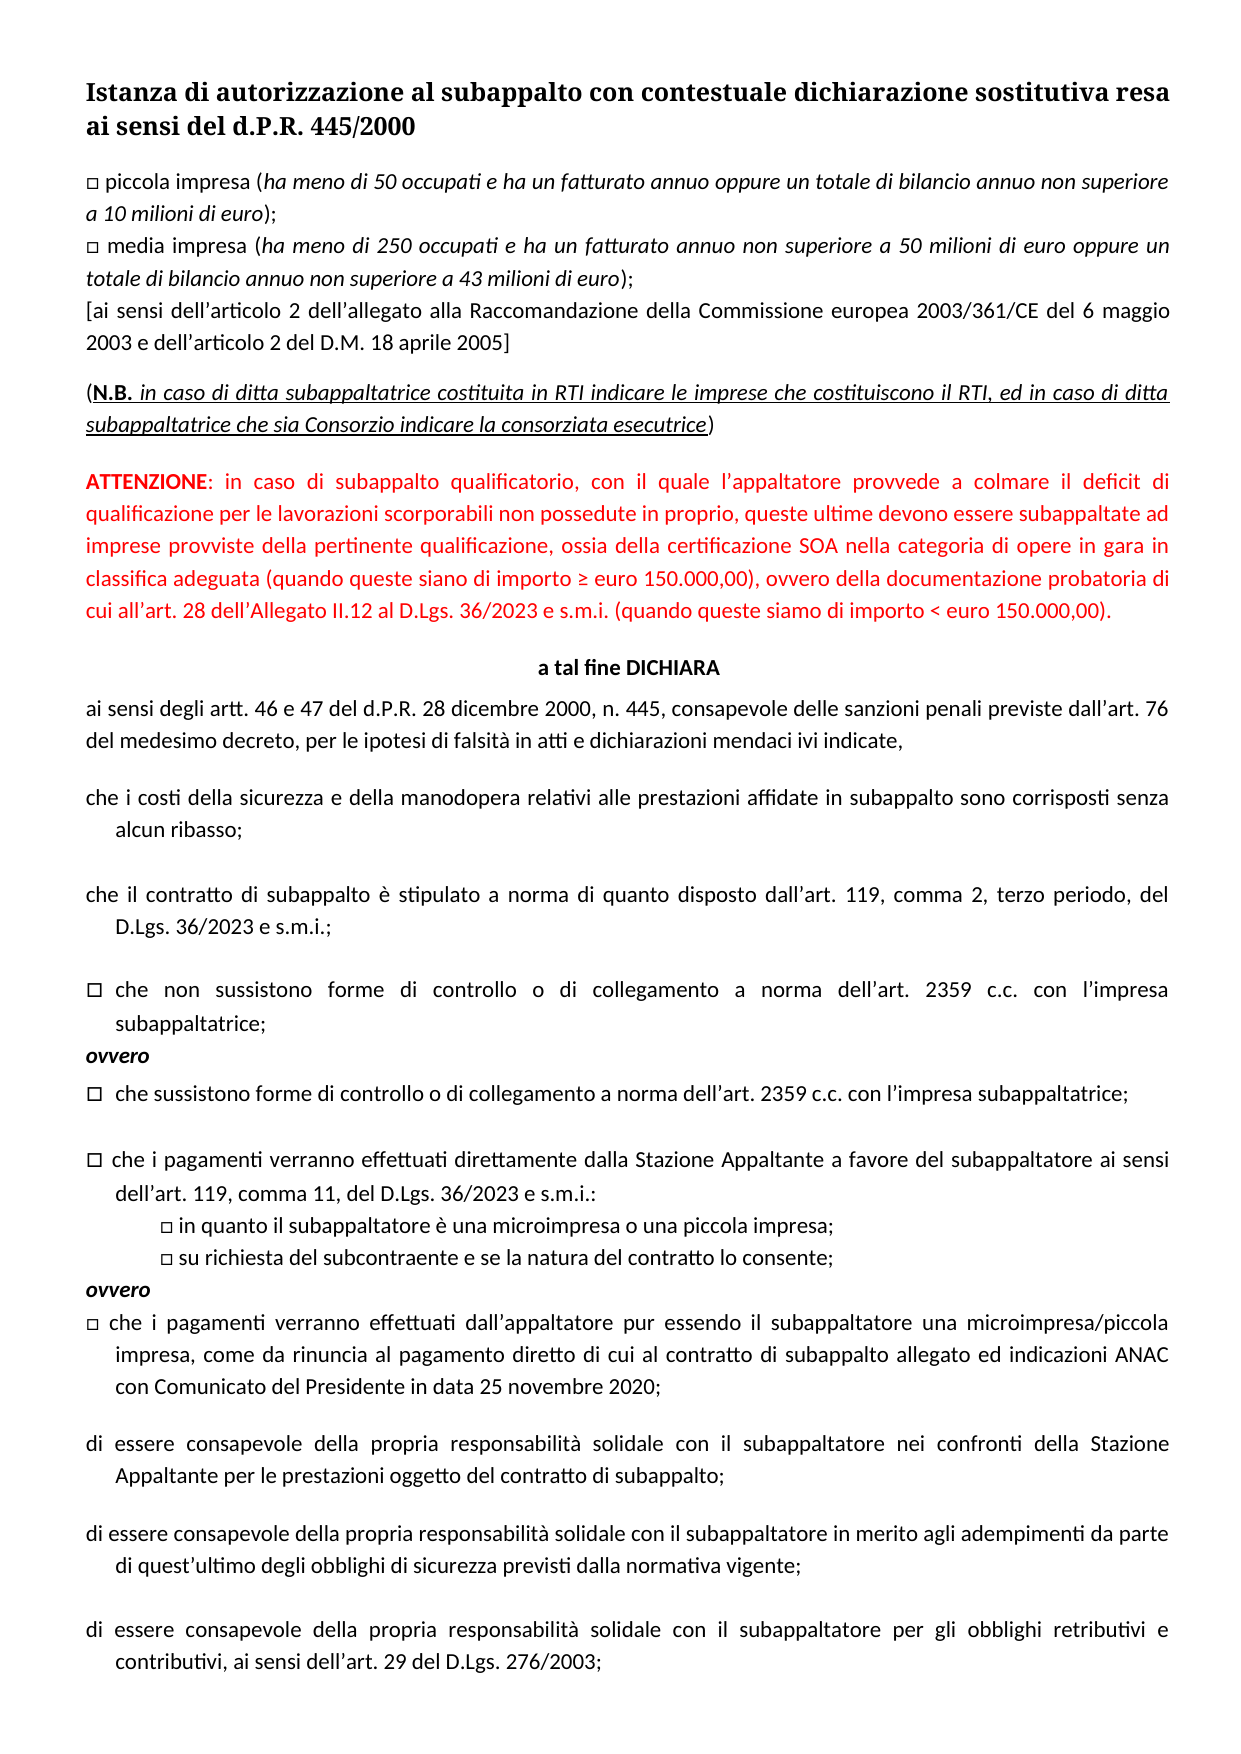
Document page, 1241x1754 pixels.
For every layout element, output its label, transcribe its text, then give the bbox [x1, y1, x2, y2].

text □ che non sussistono forme di controllo o di collegamento a norma dell’art. 2359 c.c. con l’impresa subappaltatrice; [86, 969, 1171, 1037]
text ovvero [86, 1041, 1172, 1069]
text □ piccola impresa (ha meno di 50 occupati e ha un fatturato annuo oppure un totale di bilancio annuo non superiore a 10 milioni di euro); [86, 167, 1172, 227]
text di essere consapevole della propria responsabilità solidale con il subappaltatore per gli obblighi retributivi e contributivi, ai sensi dell’art. 29 del D.Lgs. 276/2003; [86, 1615, 1171, 1675]
text □ in quanto il subappaltatore è una microimpresa o una piccola impresa; [86, 1211, 1171, 1239]
text (N.B. in caso di ditta subappaltatrice costituita in RTI indicare le imprese che costituiscono il RTI, ed in caso di ditta subappaltatrice che sia Consorzio indicare la consorziata esecutrice) [86, 378, 1172, 438]
text che i costi della sicurezza e della manodopera relativi alle prestazioni affidate in subappalto sono corrisposti senza alcun ribasso; [86, 783, 1171, 843]
text [ai sensi dell’articolo 2 dell’allegato alla Raccomandazione della Commissione europea 2003/361/CE del 6 maggio 2003 e dell’articolo 2 del D.M. 18 aprile 2005] [86, 296, 1172, 356]
text ovvero [86, 1276, 1171, 1303]
text a tal fine DICHIARA [86, 653, 1172, 681]
text che il contratto di subappalto è stipulato a norma di quanto disposto dall’art. 119, comma 2, terzo periodo, del D.Lgs. 36/2023 e s.m.i.; [86, 880, 1171, 940]
text ai sensi degli artt. 46 e 47 del d.P.R. 28 dicembre 2000, n. 445, consapevole delle sanzioni penali previste dall’art. 76 del medesimo decreto, per le ipotesi di falsità in atti e dichiarazioni mendaci ivi indicate, [86, 694, 1172, 754]
text □ che i pagamenti verranno effettuati direttamente dalla Stazione Appaltante a favore del subappaltatore ai sensi dell’art. 119, comma 11, del D.Lgs. 36/2023 e s.m.i.: [86, 1139, 1171, 1207]
text di essere consapevole della propria responsabilità solidale con il subappaltatore in merito agli adempimenti da parte di quest’ultimo degli obblighi di sicurezza previsti dalla normativa vigente; [86, 1519, 1171, 1579]
text □ che i pagamenti verranno effettuati dall’appaltatore pur essendo il subappaltatore una microimpresa/piccola impresa, come da rinuncia al pagamento diretto di cui al contratto di subappalto allegato ed indicazioni ANAC con Comunicato del Presidente in data 25 novembre 2020; [86, 1308, 1171, 1400]
text di essere consapevole della propria responsabilità solidale con il subappaltatore nei confronti della Stazione Appaltante per le prestazioni oggetto del contratto di subappalto; [86, 1429, 1171, 1489]
text □ su richiesta del subcontraente e se la natura del contratto lo consente; [86, 1243, 1171, 1271]
text □ media impresa (ha meno di 250 occupati e ha un fatturato annuo non superiore a 50 milioni di euro oppure un totale di bilancio annuo non superiore a 43 milioni di euro); [86, 232, 1172, 292]
text □ che sussistono forme di controllo o di collegamento a norma dell’art. 2359 c.c. con l’impresa subappaltatrice; [86, 1073, 1171, 1109]
list ATTENZIONE: in caso di subappalto qualificatorio, con il quale l’appaltatore provvede a colmare il deficit di qualificazione per le lavorazioni scorporabili non possedute in proprio, queste ultime devono essere subappaltate ad imprese provviste della pertinente qualificazione, ossia della certificazione SOA nella categoria di opere in gara in classifica adeguata (quando queste siano di importo ≥ euro 150.000,00), ovvero della documentazione probatoria di cui all’art. 28 dell’Allegato II.12 al D.Lgs. 36/2023 e s.m.i. (quando queste siamo di importo < euro 150.000,00). [86, 467, 1172, 624]
